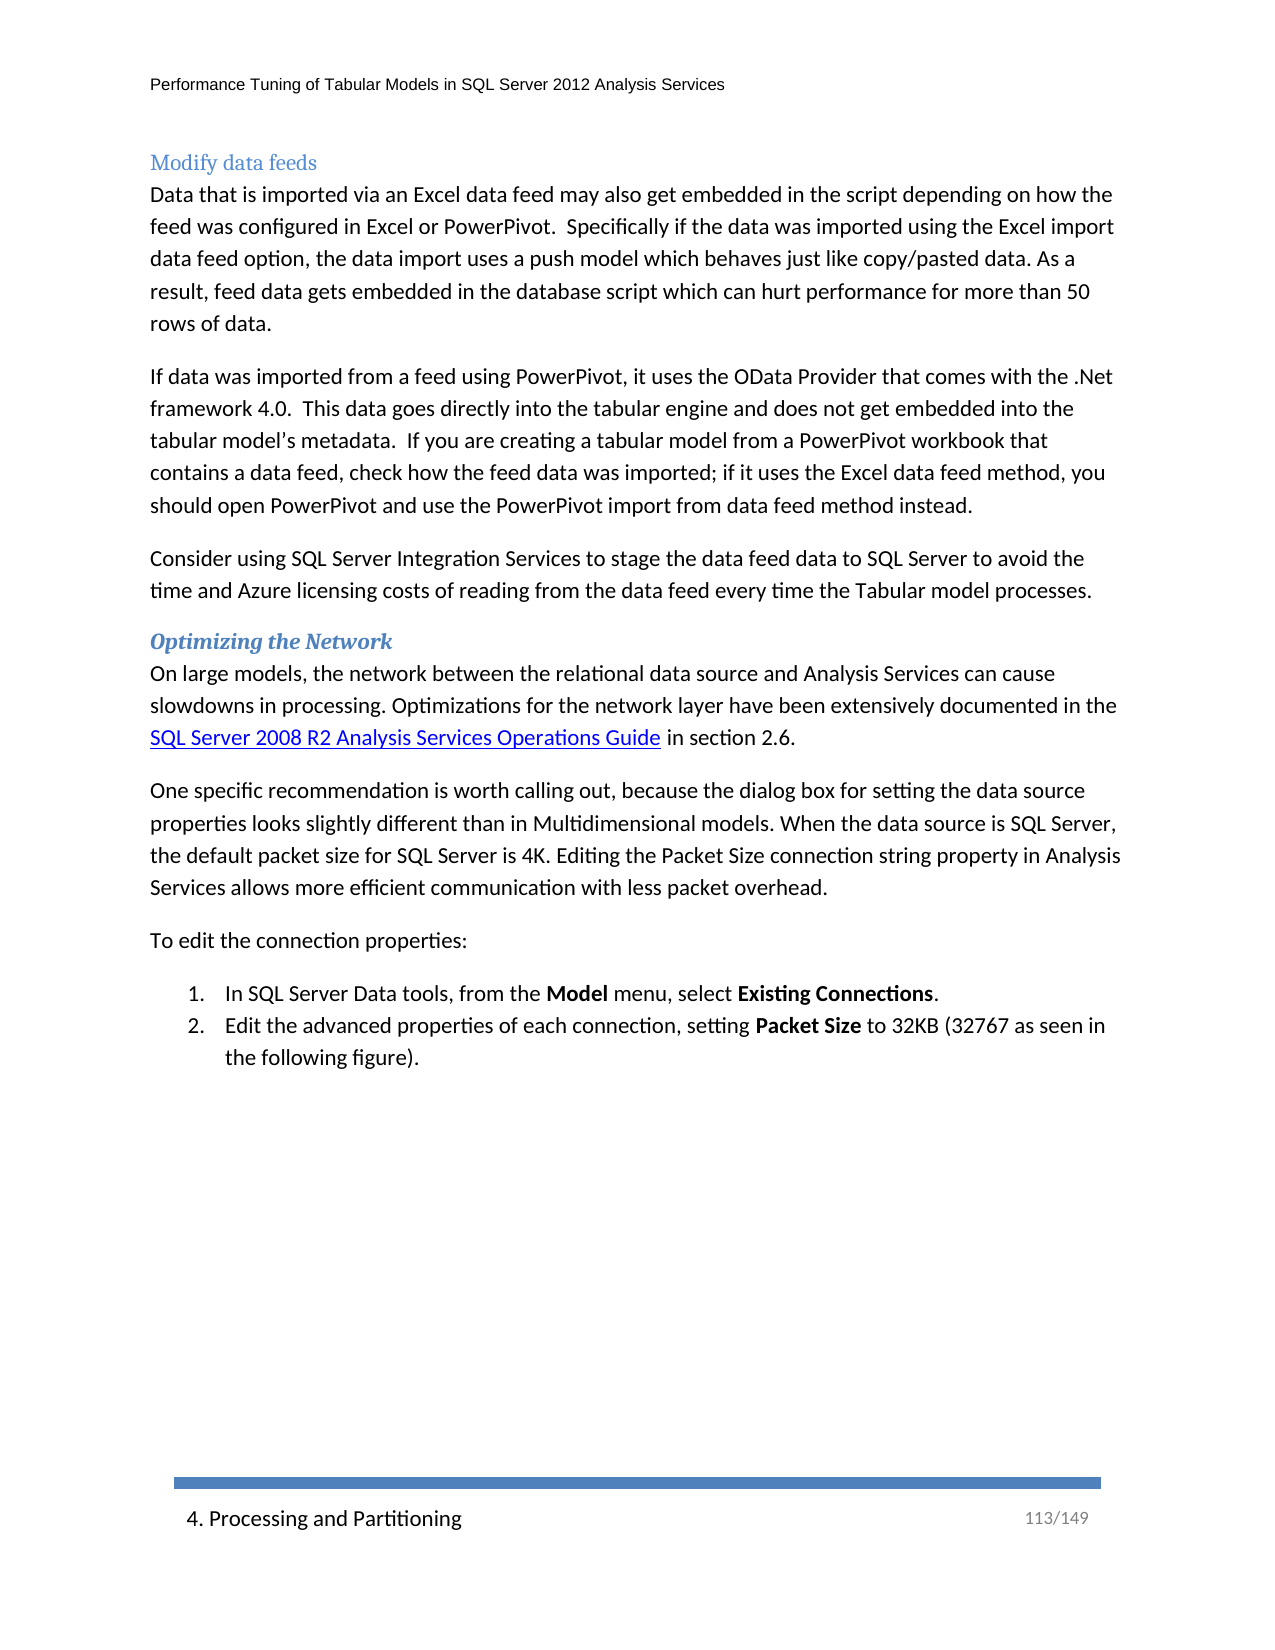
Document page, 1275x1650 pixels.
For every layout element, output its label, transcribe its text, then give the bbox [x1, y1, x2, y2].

text Consider using SQL Server Integration Services to stage the data feed data to SQL Server to avoid the time and Azure licensing costs of reading from the data feed every time the Tabular model processes. [150, 544, 1125, 604]
list In SQL Server Data tools, from the Model menu, select Existing Connections. [187, 979, 1125, 1007]
text On large models, the network between the relational data source and Analysis Services can cause slowdowns in processing. Optimizations for the network layer have been extensively documented in the SQL Server 2008 R2 Analysis Services Operations Guide in section 2.6. [150, 659, 1125, 752]
text If data was imported from a feed using PowerPivot, it uses the OData Provider that comes with the .Net framework 4.0. This data goes directly into the tabular engine and does not get embedded into the tabular model’s metadata. If you are creating a tabular model from a PowerPivot workbook that contains a data feed, check how the feed data was imported; if it uses the Excel data feed method, you should open PowerPivot and use the PowerPivot import from data feed method instead. [150, 362, 1125, 519]
text One specific recommendation is worth calling out, because the dialog box for setting the data source properties looks slightly different than in Multidimensional models. When the data source is SQL Server, the default packet size for SQL Server is 4K. Editing the Packet Size connection string property in Analysis Services allows more efficient communication with less packet overhead. [150, 777, 1125, 901]
text To edit the connection properties: [150, 926, 1125, 954]
text Data that is imported via an Excel data feed may also get embedded in the script depending on how the feed was configured in Excel or PowerPivot. Specifically if the data was imported using the Excel import data feed option, the data import uses a push model which behaves just like copy/pasted data. As a result, feed data gets embedded in the database script which can hurt performance for more than 50 rows of data. [150, 180, 1125, 337]
subtitle Optimizing the Network [150, 629, 1125, 655]
list Edit the advanced properties of each connection, setting Packet Size to 32KB (32767 as seen in the following figure). [187, 1011, 1125, 1072]
subtitle Modify data feeds [150, 150, 1125, 176]
